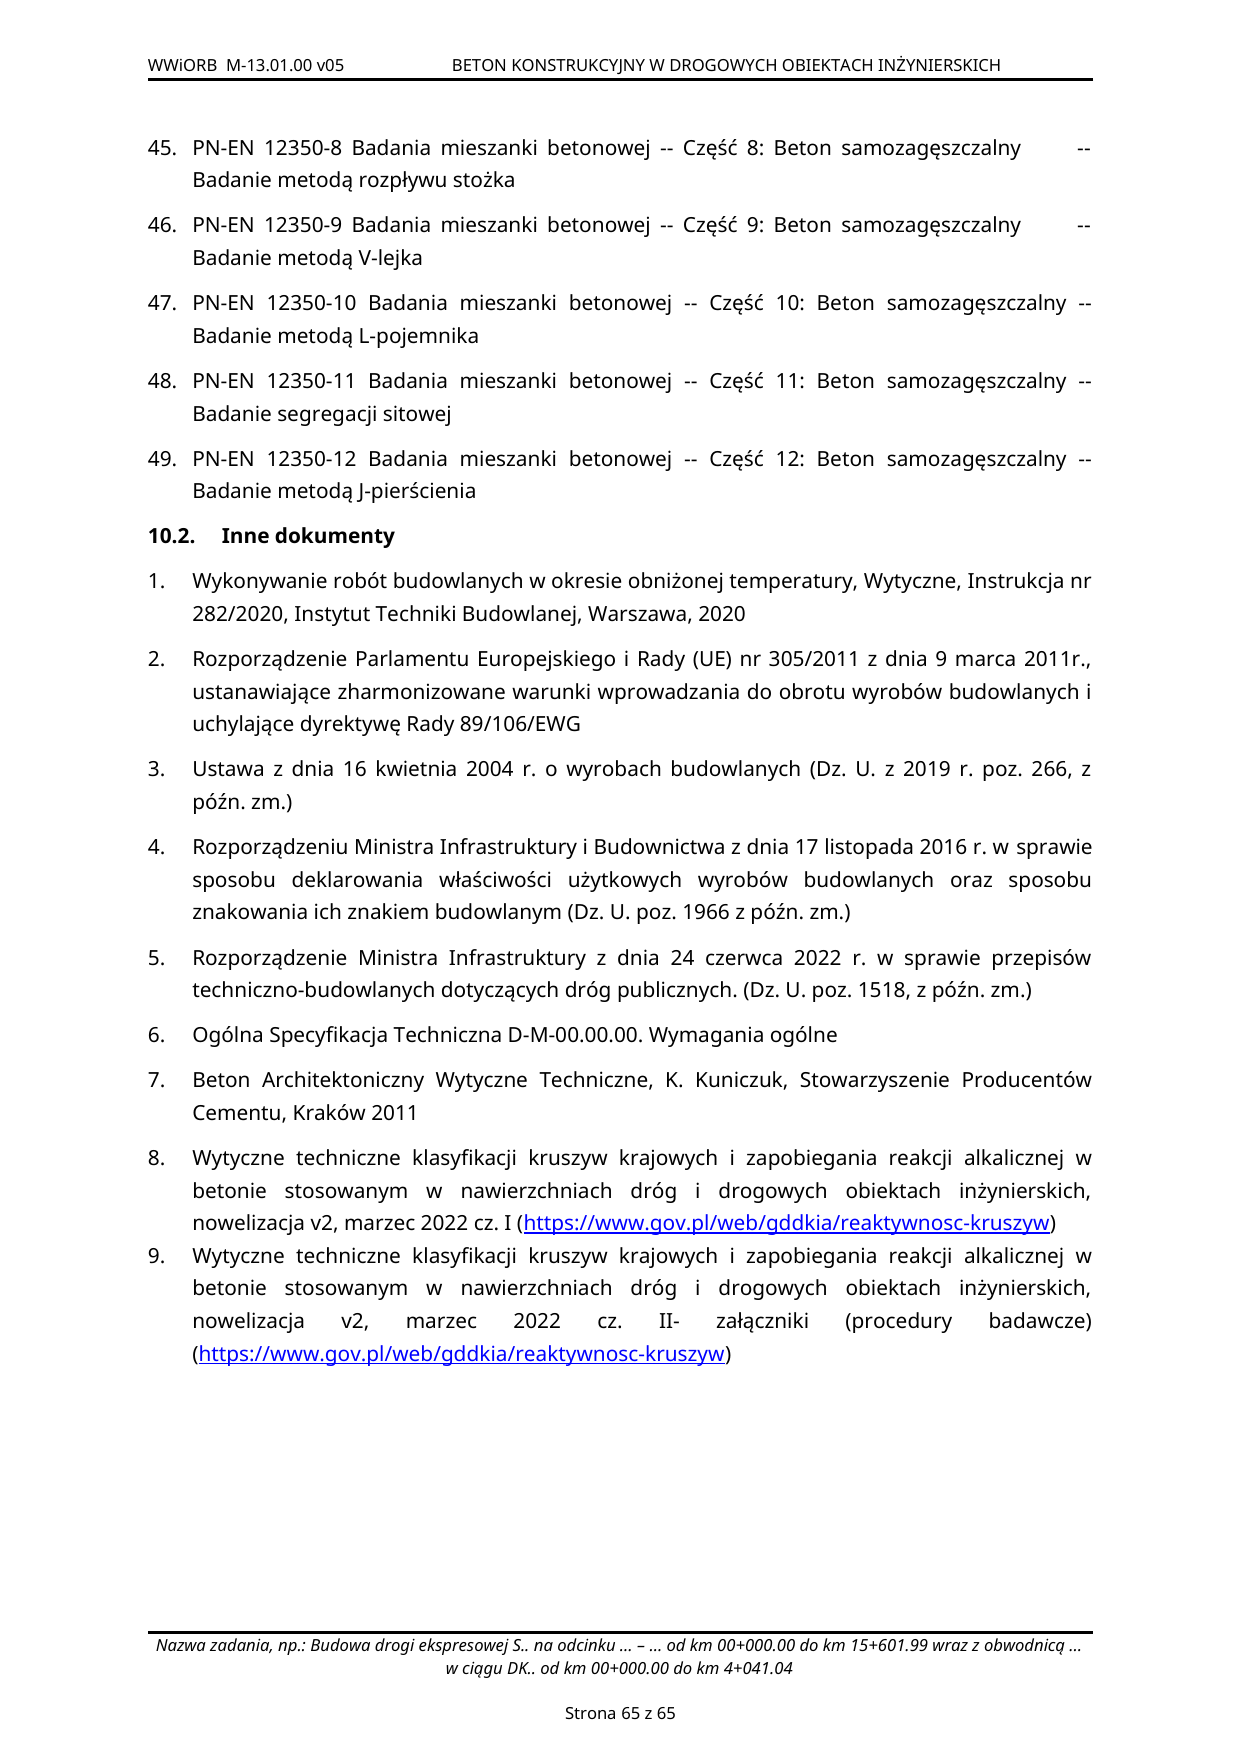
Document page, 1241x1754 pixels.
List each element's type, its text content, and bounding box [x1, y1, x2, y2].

list PN-EN 12350-12 Badania mieszanki betonowej -- Część 12: Beton samozagęszczalny -- Badanie metodą J-pierścienia [148, 444, 1093, 505]
list PN-EN 12350-10 Badania mieszanki betonowej -- Część 10: Beton samozagęszczalny -- Badanie metodą L-pojemnika [148, 288, 1093, 349]
list PN-EN 12350-11 Badania mieszanki betonowej -- Część 11: Beton samozagęszczalny -- Badanie segregacji sitowej [148, 366, 1093, 427]
subtitle Inne dokumenty [148, 521, 1093, 550]
list Rozporządzenie Ministra Infrastruktury z dnia 24 czerwca 2022 r. w sprawie przepisów techniczno-budowlanych dotyczących dróg publicznych. (Dz. U. poz. 1518, z późn. zm.) [148, 943, 1093, 1004]
list PN-EN 12350-9 Badania mieszanki betonowej -- Część 9: Beton samozagęszczalny -- Badanie metodą V-lejka [148, 211, 1093, 272]
list Rozporządzeniu Ministra Infrastruktury i Budownictwa z dnia 17 listopada 2016 r. w sprawie sposobu deklarowania właściwości użytkowych wyrobów budowlanych oraz sposobu znakowania ich znakiem budowlanym (Dz. U. poz. 1966 z późn. zm.) [148, 832, 1093, 926]
list Ustawa z dnia 16 kwietnia 2004 r. o wyrobach budowlanych (Dz. U. z 2019 r. poz. 266, z późn. zm.) [148, 754, 1093, 816]
list Rozporządzenie Parlamentu Europejskiego i Rady (UE) nr 305/2011 z dnia 9 marca 2011r., ustanawiające zharmonizowane warunki wprowadzania do obrotu wyrobów budowlanych i uchylające dyrektywę Rady 89/106/EWG [148, 644, 1093, 738]
list Wytyczne techniczne klasyfikacji kruszyw krajowych i zapobiegania reakcji alkalicznej w betonie stosowanym w nawierzchniach dróg i drogowych obiektach inżynierskich, nowelizacja v2, marzec 2022 cz. II- załączniki (procedury badawcze) (https://www.gov.pl/web/gddkia/reaktywnosc-kruszyw) [148, 1241, 1093, 1367]
list Ogólna Specyfikacja Techniczna D-M-00.00.00. Wymagania ogólne [148, 1020, 1093, 1049]
list Wytyczne techniczne klasyfikacji kruszyw krajowych i zapobiegania reakcji alkalicznej w betonie stosowanym w nawierzchniach dróg i drogowych obiektach inżynierskich, nowelizacja v2, marzec 2022 cz. I (https://www.gov.pl/web/gddkia/reaktywnosc-kruszyw) [148, 1143, 1093, 1237]
list Beton Architektoniczny Wytyczne Techniczne, K. Kuniczuk, Stowarzyszenie Producentów Cementu, Kraków 2011 [148, 1065, 1093, 1126]
list PN-EN 12350-8 Badania mieszanki betonowej -- Część 8: Beton samozagęszczalny -- Badanie metodą rozpływu stożka [148, 133, 1093, 194]
list Wykonywanie robót budowlanych w okresie obniżonej temperatury, Wytyczne, Instrukcja nr 282/2020, Instytut Techniki Budowlanej, Warszawa, 2020 [148, 567, 1093, 628]
